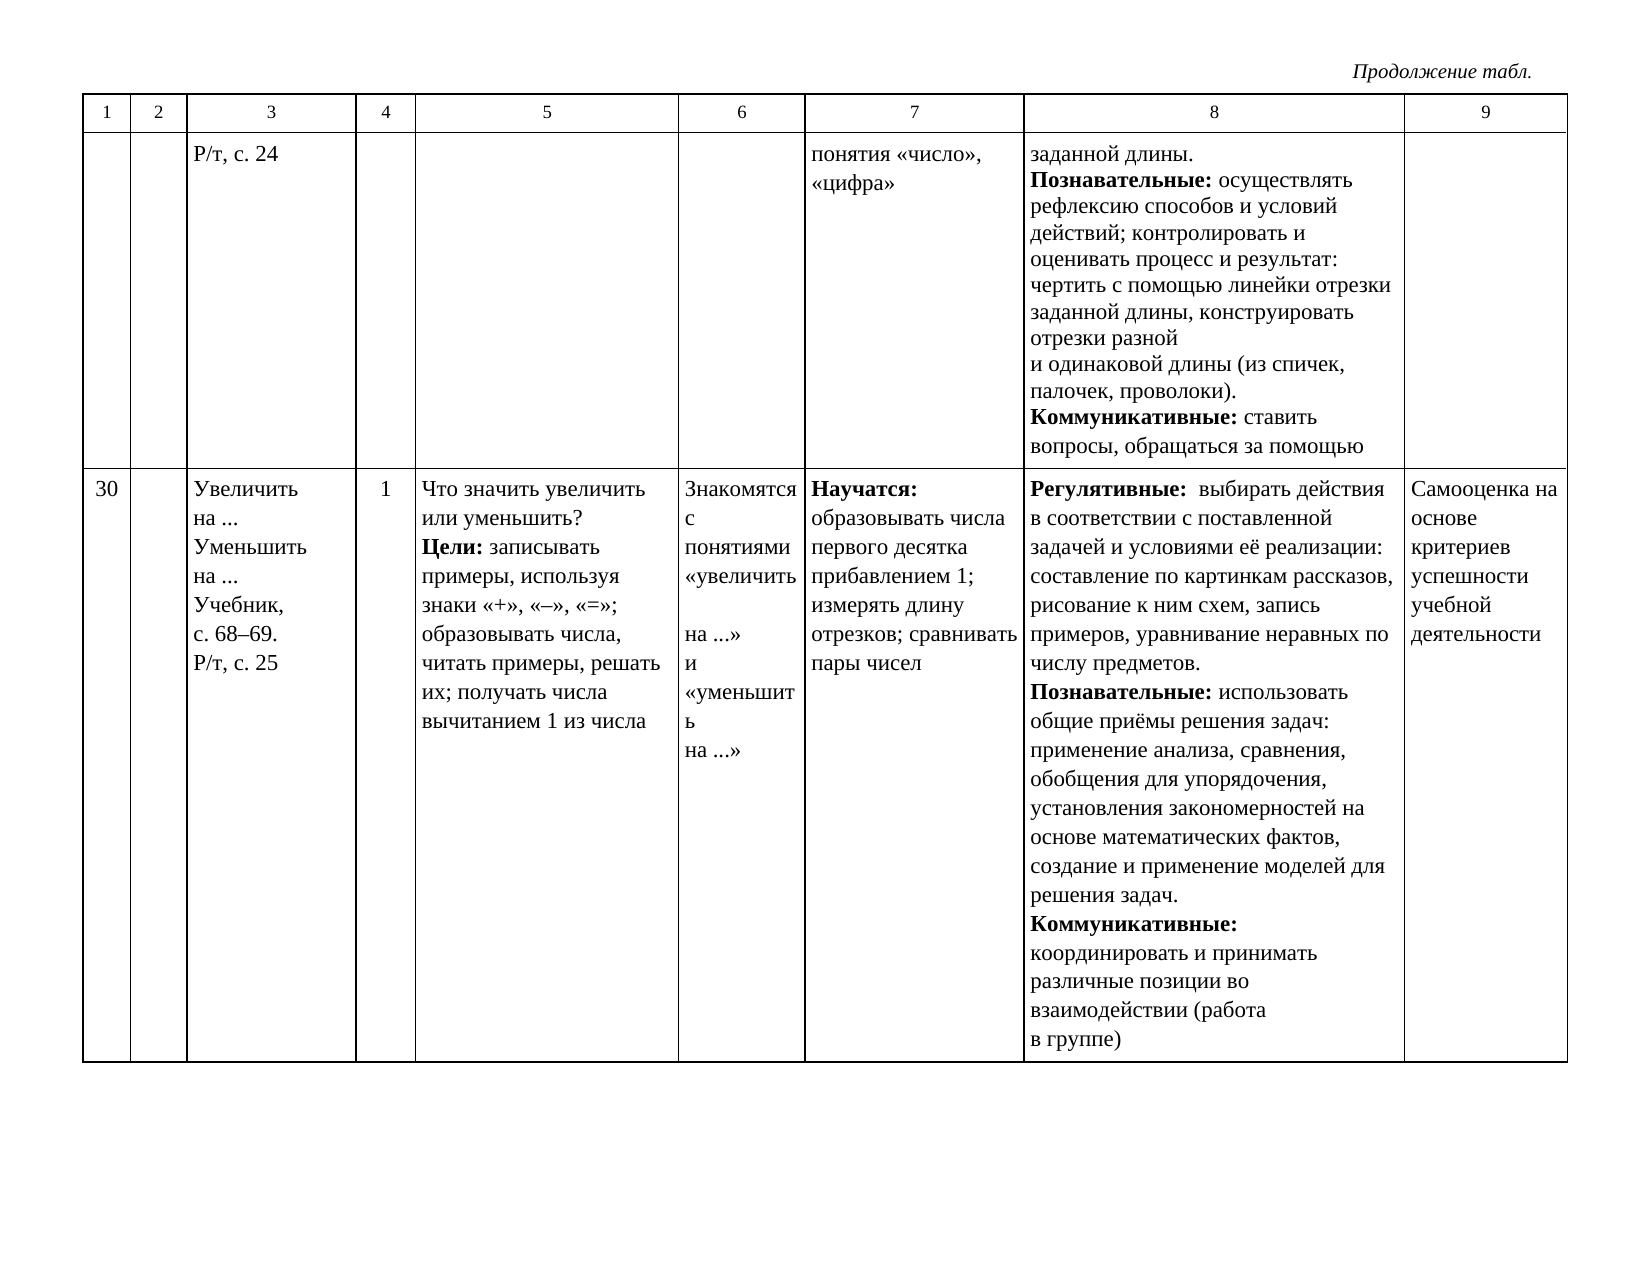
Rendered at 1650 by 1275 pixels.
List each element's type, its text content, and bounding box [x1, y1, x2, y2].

table_cell [1405, 132, 1567, 467]
table_header 8 [1025, 95, 1404, 132]
table_cell Самооценка на основе критериев успешности учебной деятельности [1405, 467, 1567, 1061]
table_cell 1 [357, 469, 415, 1061]
table_cell Что значить увеличить или уменьшить? Цели: записывать примеры, используя знаки «+», «–», «=»; образовывать числа, читать примеры, решать их; получать числа вычитанием 1 из числа [416, 469, 678, 1061]
table_cell [679, 133, 804, 467]
table_cell [416, 133, 678, 467]
table_cell Регулятивные: выбирать действия в соответствии с поставленной задачей и условиями её реализации: составление по картинкам рассказов, рисование к ним схем, запись примеров, уравнивание неравных по числу предметов. Познавательные: использовать общие приёмы решения задач: применение анализа, сравнения, обобщения для упорядочения, установления закономерностей на основе математических фактов, создание и применение моделей для решения задач. Коммуникативные: координировать и принимать различные позиции во взаимодействии (работа в группе) [1025, 469, 1404, 1061]
table_header 6 [679, 95, 804, 132]
table_header 4 [357, 95, 415, 132]
table_header 5 [416, 95, 678, 132]
table_cell Р/т, с. 24 [188, 133, 355, 467]
table_cell 30 [84, 469, 130, 1061]
table_header 7 [806, 95, 1023, 132]
table_header 1 [84, 95, 130, 132]
table_cell Научатся: образовывать числа первого десятка прибавлением 1; измерять длину отрезков; сравнивать пары чисел [806, 469, 1023, 1061]
table_cell [131, 469, 186, 1061]
table_cell Знакомятся с понятиями «увеличить на ...» и «уменьшить на ...» [679, 469, 804, 1061]
table_cell [357, 133, 415, 467]
table_header 3 [188, 95, 355, 132]
table_header 9 [1405, 95, 1567, 132]
table_cell понятия «число», «цифра» [806, 133, 1023, 467]
table_cell [131, 133, 186, 467]
text Продолжение табл. [118, 59, 1532, 83]
table_header 2 [131, 95, 186, 132]
table_cell [84, 133, 130, 467]
table_cell Увеличить на ... Уменьшить на ... Учебник, с. 68–69. Р/т, с. 25 [188, 469, 355, 1061]
table_cell заданной длины. Познавательные: осуществлять рефлексию способов и условий действий; контролировать и оценивать процесс и результат: чертить с помощью линейки отрезки заданной длины, конструировать отрезки разной и одинаковой длины (из спичек, палочек, проволоки). Коммуникативные: ставить вопросы, обращаться за помощью [1025, 133, 1404, 467]
